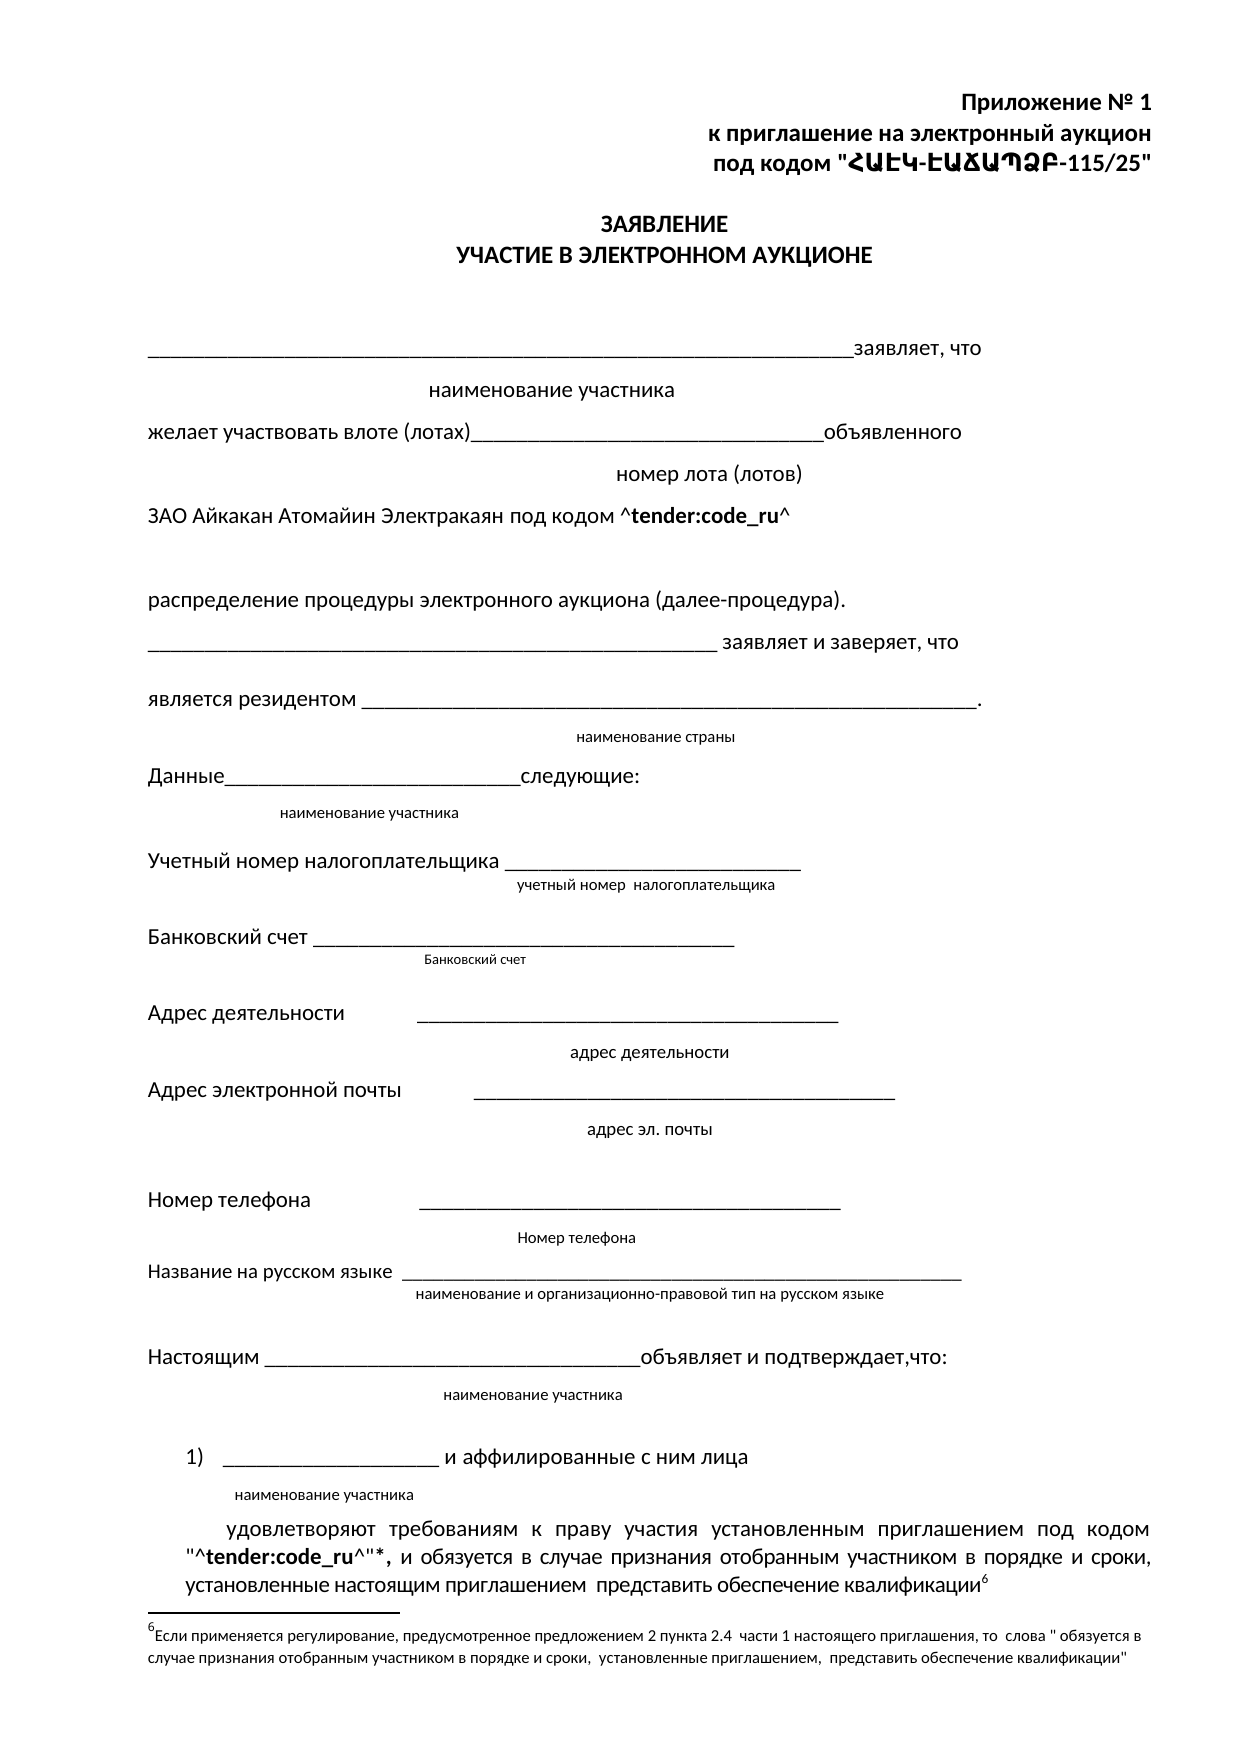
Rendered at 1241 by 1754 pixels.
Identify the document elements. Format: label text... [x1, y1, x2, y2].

text наименование участника [443, 1384, 1152, 1404]
text распределение процедуры электронного аукциона (далее-процедура). [148, 585, 1152, 613]
text наименование и организационно-правовой тип на русском языке [148, 1283, 1152, 1304]
text __________________________________________________ заявляет и заверяет, что [148, 627, 1152, 655]
list ___________________ и аффилированные с ним лица [185, 1442, 1152, 1470]
text адрес деятельности [148, 1040, 1152, 1063]
text Настоящим _________________________________объявляет и подтверждает,что: [148, 1342, 1152, 1370]
text Приложение № 1 [148, 86, 1152, 117]
text ЗАЯВЛЕНИЕ [177, 208, 1152, 239]
text Название на русском языке ______________________________________________________ [148, 1258, 1152, 1283]
text Учетный номер налогоплательщика __________________________ [148, 846, 1152, 874]
text Данные__________________________следующие: [148, 761, 1152, 789]
text ______________________________________________________________заявляет, что [148, 333, 1152, 361]
text ЗАО Айкакан Атомайин Электракаян под кодом ^tender:code_ru^ [148, 501, 1152, 529]
text удовлетворяют требованиям к праву участия установленным приглашением под кодом "^tender:code_ru^"*, и обязуется в случае признания отобранным участником в порядке и сроки, установленные настоящим приглашением представить обеспечение квалификации [185, 1514, 1152, 1598]
text является резидентом ______________________________________________________. [148, 684, 1152, 713]
text учетный номер налогоплательщика [148, 874, 1152, 894]
text адрес эл. почты [148, 1117, 1152, 1140]
text Адрес электронной почты _____________________________________ [148, 1075, 1152, 1103]
text наименование участника [148, 803, 1152, 823]
text Номер телефона [517, 1227, 1152, 1248]
text наименование участника [428, 375, 1152, 403]
text Адрес деятельности _____________________________________ [148, 998, 1152, 1026]
text наименование страны [576, 727, 1152, 747]
text наименование участника [148, 1484, 1152, 1504]
text Банковский счет [148, 950, 1152, 968]
text номер лота (лотов) [606, 459, 1152, 487]
text под кодом "ՀԱԷԿ-ԷԱՃԱՊՁԲ-115/25" [177, 147, 1152, 178]
text УЧАСТИЕ В ЭЛЕКТРОННОМ АУКЦИОНЕ [177, 239, 1152, 269]
text Номер телефона _____________________________________ [148, 1186, 1152, 1213]
text к приглашение на электронный аукцион [177, 117, 1152, 147]
text желает участвовать влоте (лотах)_______________________________объявленного [148, 417, 1152, 445]
text Банковский счет _____________________________________ [148, 922, 1152, 950]
